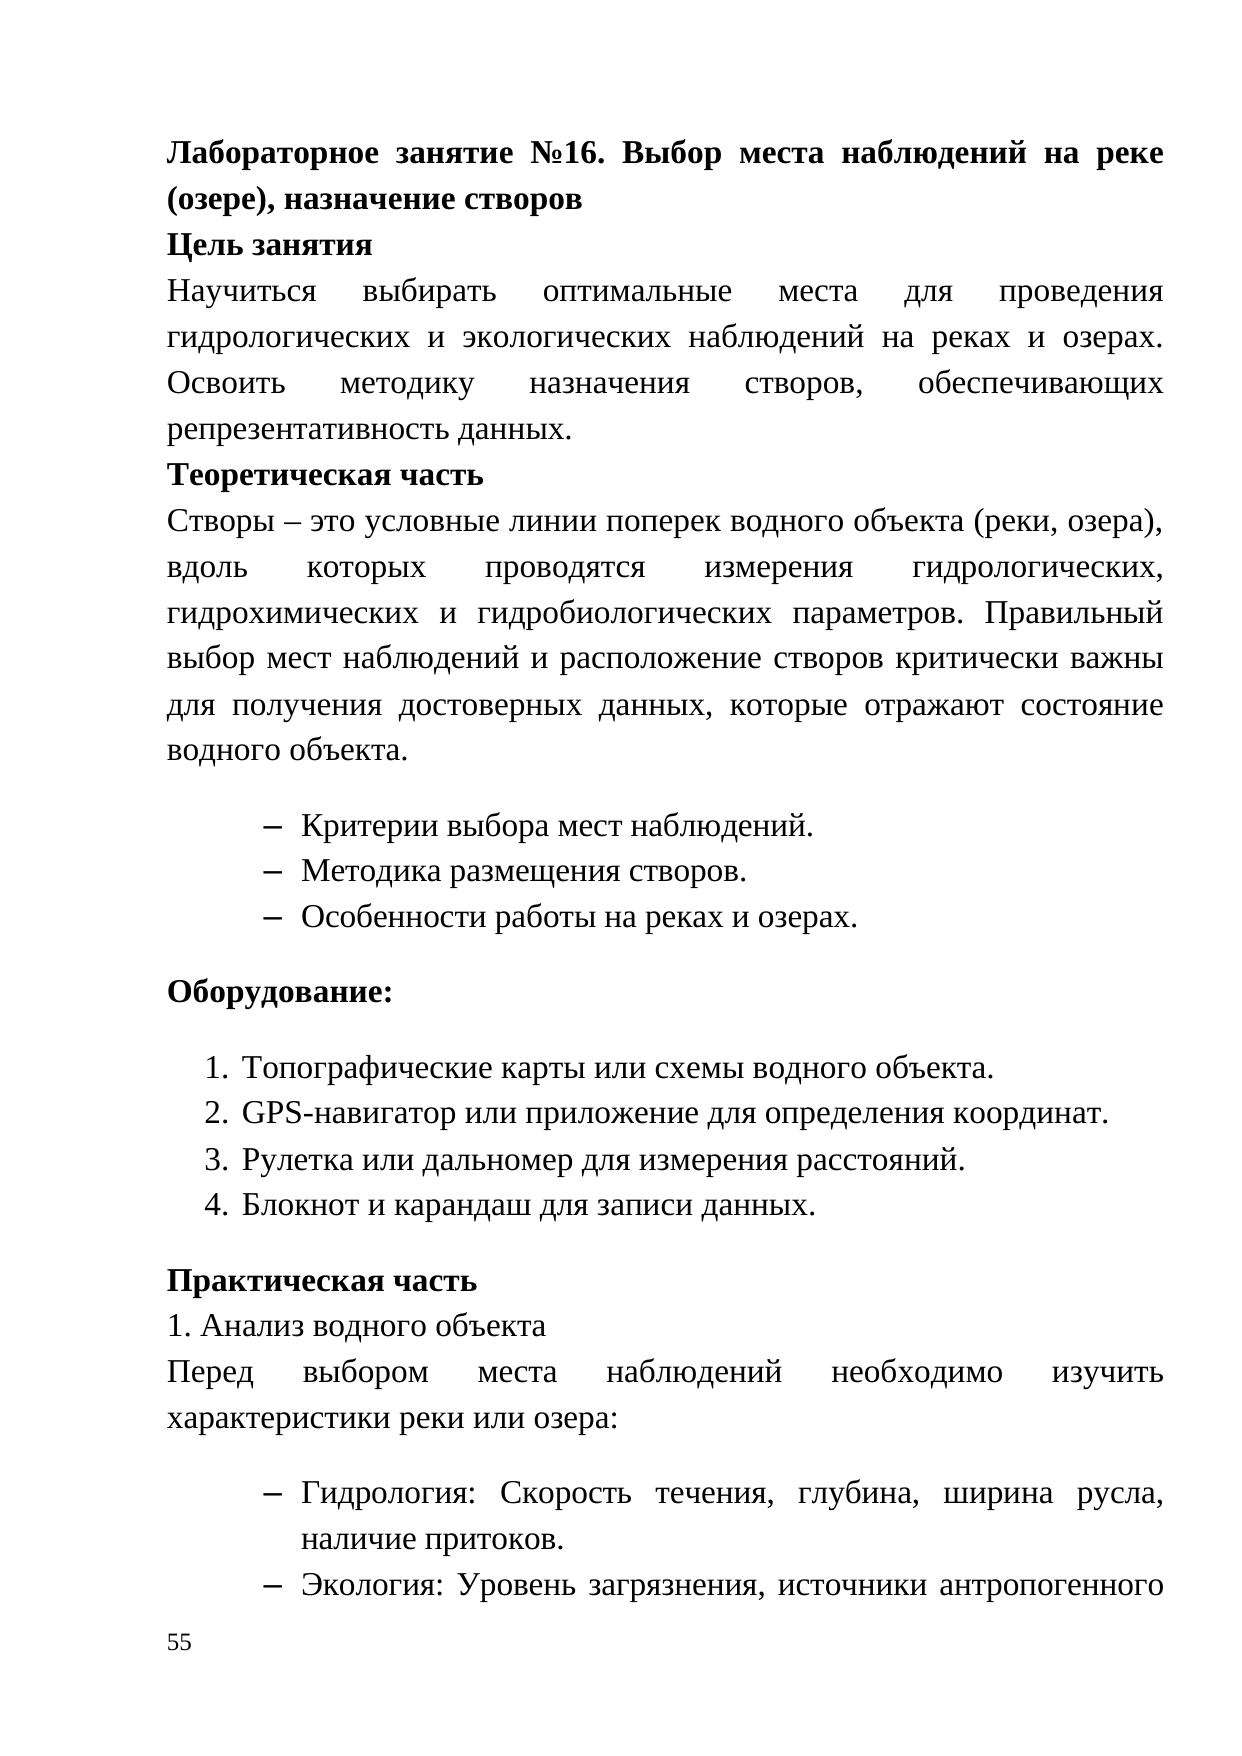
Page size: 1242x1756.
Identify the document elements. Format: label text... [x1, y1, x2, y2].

text Теоретическая часть [167, 454, 1164, 492]
list GPS-навигатор или приложение для определения координат. [204, 1093, 1164, 1131]
text Лабораторное занятие №16. Выбор места наблюдений на реке (озере), назначение створов [167, 132, 1164, 217]
text Практическая часть [167, 1260, 1164, 1298]
list Методика размещения створов. [263, 851, 1164, 889]
list Топографические карты или схемы водного объекта. [204, 1047, 1164, 1085]
text Цель занятия [167, 224, 1164, 263]
text Научиться выбирать оптимальные места для проведения гидрологических и экологических наблюдений на реках и озерах. Освоить методику назначения створов, обеспечивающих репрезентативность данных. [167, 270, 1164, 446]
list Рулетка или дальномер для измерения расстояний. [204, 1139, 1164, 1177]
text Перед выбором места наблюдений необходимо изучить характеристики реки или озера: [167, 1352, 1164, 1436]
text 1. Анализ водного объекта [167, 1306, 1164, 1344]
list Особенности работы на реках и озерах. [263, 897, 1164, 935]
list Критерии выбора мест наблюдений. [263, 805, 1164, 843]
list Блокнот и карандаш для записи данных. [204, 1185, 1164, 1223]
list Гидрология: Скорость течения, глубина, ширина русла, наличие притоков. [263, 1473, 1164, 1557]
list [263, 1564, 1164, 1603]
text Оборудование: [167, 972, 1164, 1010]
text Створы – это условные линии поперек водного объекта (реки, озера), вдоль которых проводятся измерения гидрологических, гидрохимических и гидробиологических параметров. Правильный выбор мест наблюдений и расположение створов критически важны для получения достоверных данных, которые отражают состояние водного объекта. [167, 500, 1164, 768]
